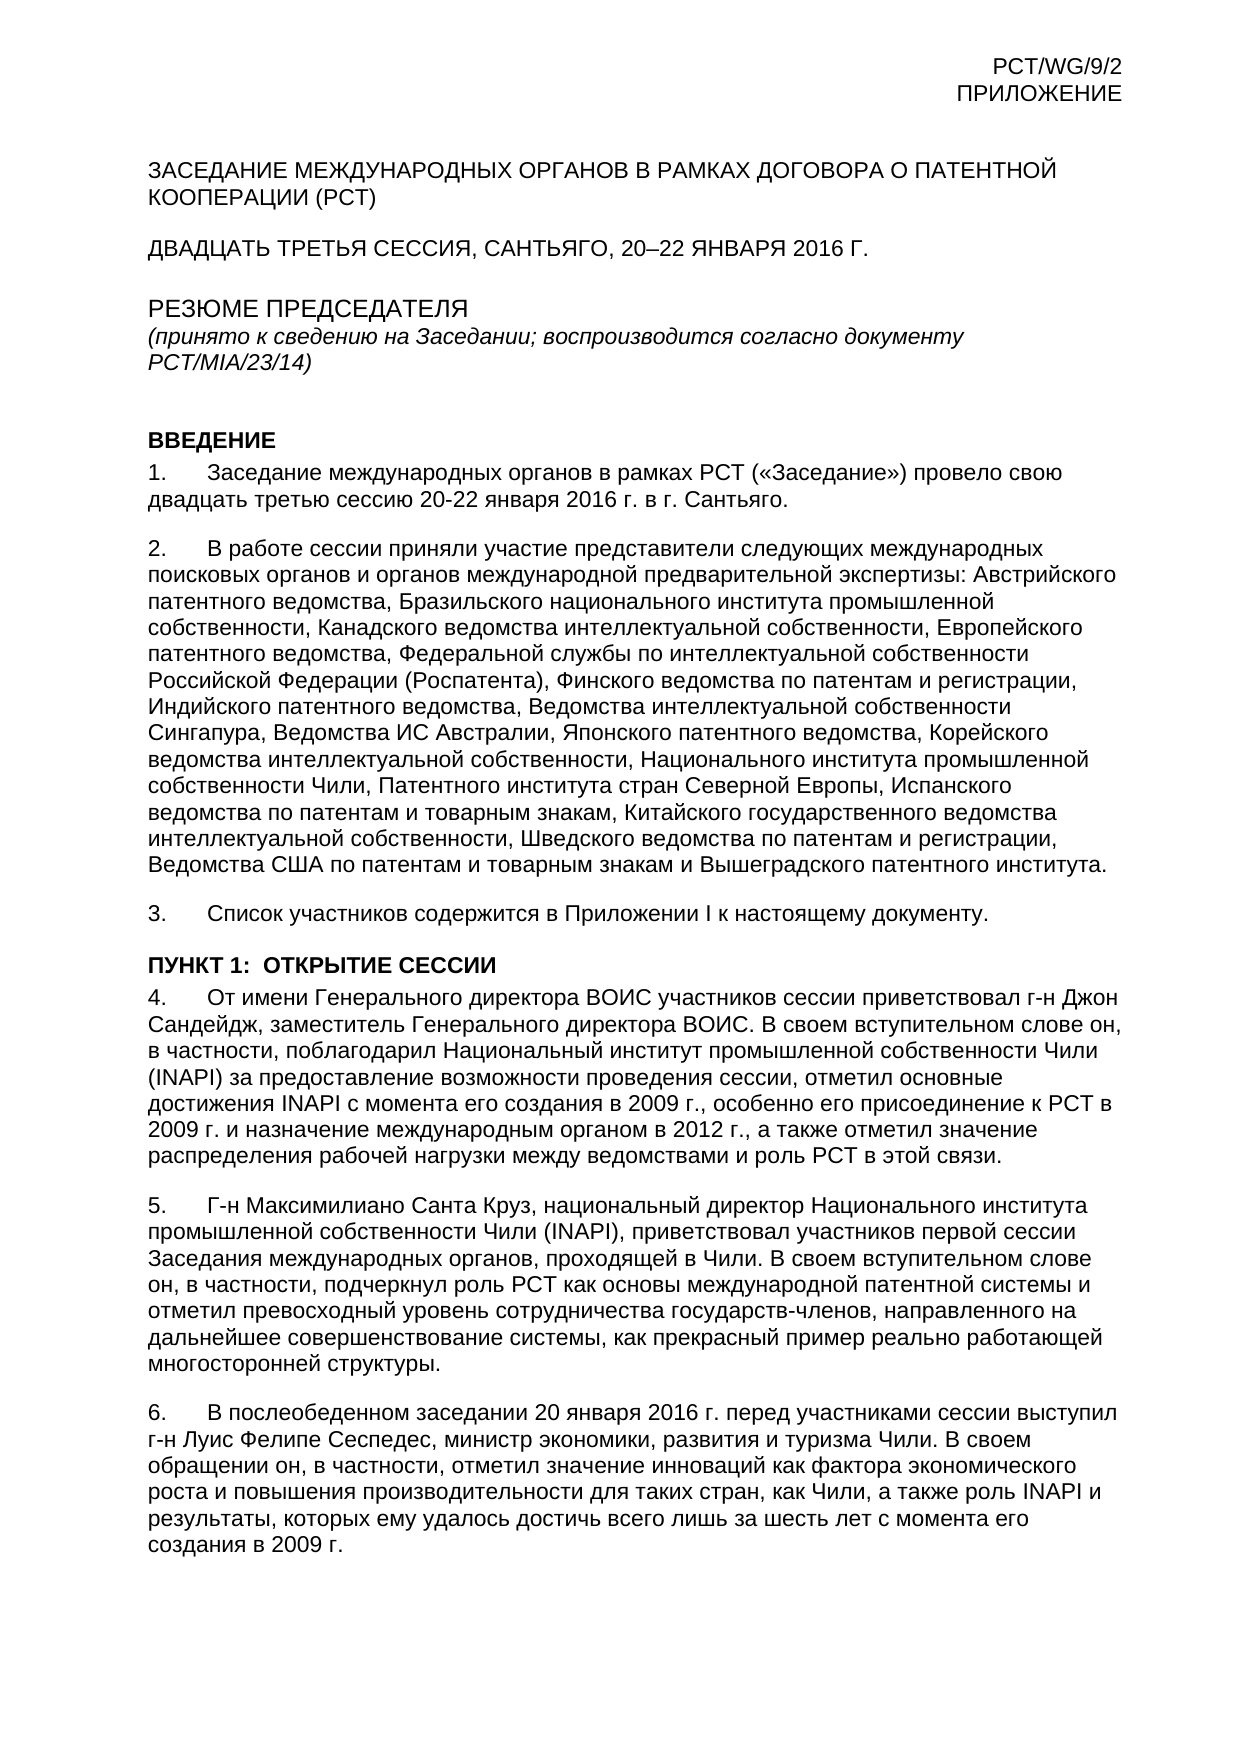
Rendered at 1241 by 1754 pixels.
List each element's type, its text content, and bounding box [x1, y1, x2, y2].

text (принято к сведению на Заседании; воспроизводится согласно документу PCT/MIA/23/14) [148, 323, 1122, 375]
list Заседание международных органов в рамках РСТ («Заседание») провело свою двадцать третью сессию 20-22 января 2016 г. в г. Сантьяго. [148, 459, 1122, 512]
list Г-н Максимилиано Санта Круз, национальный директор Национального института промышленной собственности Чили (INAPI), приветствовал участников первой сессии Заседания международных органов, проходящей в Чили. В своем вступительном слове он, в частности, подчеркнул роль PCT как основы международной патентной системы и отметил превосходный уровень сотрудничества государств-членов, направленного на дальнейшее совершенствование системы, как прекрасный пример реально работающей многосторонней структуры. [148, 1192, 1122, 1376]
list От имени Генерального директора ВОИС участников сессии приветствовал г-н Джон Сандейдж, заместитель Генерального директора ВОИС. В своем вступительном слове он, в частности, поблагодарил Национальный институт промышленной собственности Чили (INAPI) за предоставление возможности проведения сессии, отметил основные достижения INAPI с момента его создания в 2009 г., особенно его присоединение к PCT в 2009 г. и назначение международным органом в 2012 г., а также отметил значение распределения рабочей нагрузки между ведомствами и роль PCT в этой связи. [148, 984, 1122, 1169]
subtitle ПУНКТ 1: ОТКРЫТИЕ СЕССИИ [148, 952, 1122, 978]
text В работе сессии приняли участие представители следующих международных поисковых органов и органов международной предварительной экспертизы: Австрийского патентного ведомства, Бразильского национального института промышленной собственности, Канадского ведомства интеллектуальной собственности, Европейского патентного ведомства, Федеральной службы по интеллектуальной собственности Российской Федерации (Роспатента), Финского ведомства по патентам и регистрации, Индийского патентного ведомства, Ведомства интеллектуальной собственности Сингапура, Ведомства ИС Австралии, Японского патентного ведомства, Корейского ведомства интеллектуальной собственности, Национального института промышленной собственности Чили, Патентного института стран Северной Европы, Испанского ведомства по патентам и товарным знакам, Китайского государственного ведомства интеллектуальной собственности, Шведского ведомства по патентам и регистрации, Ведомства США по патентам и товарным знакам и Вышеградского патентного института. [148, 535, 1122, 877]
list Список участников содержится в Приложении I к настоящему документу. [148, 900, 1122, 927]
list В послеобеденном заседании 20 января 2016 г. перед участниками сессии выступил г-н Луис Фелипе Сеспедес, министр экономики, развития и туризма Чили. В своем обращении он, в частности, отметил значение инноваций как фактора экономического роста и повышения производительности для таких стран, как Чили, а также роль INAPI и результаты, которых ему удалось достичь всего лишь за шесть лет с момента его создания в 2009 г. [148, 1399, 1122, 1557]
subtitle Двадцать третья Сессия, САНТЬЯГО, 20–22 января 2016 г. [148, 235, 1122, 261]
text Резюме Председателя [148, 294, 1122, 323]
subtitle Заседание международных органов в рамках договора о патентной кооперации (РСТ) [148, 157, 1122, 210]
subtitle введение [148, 427, 1122, 453]
